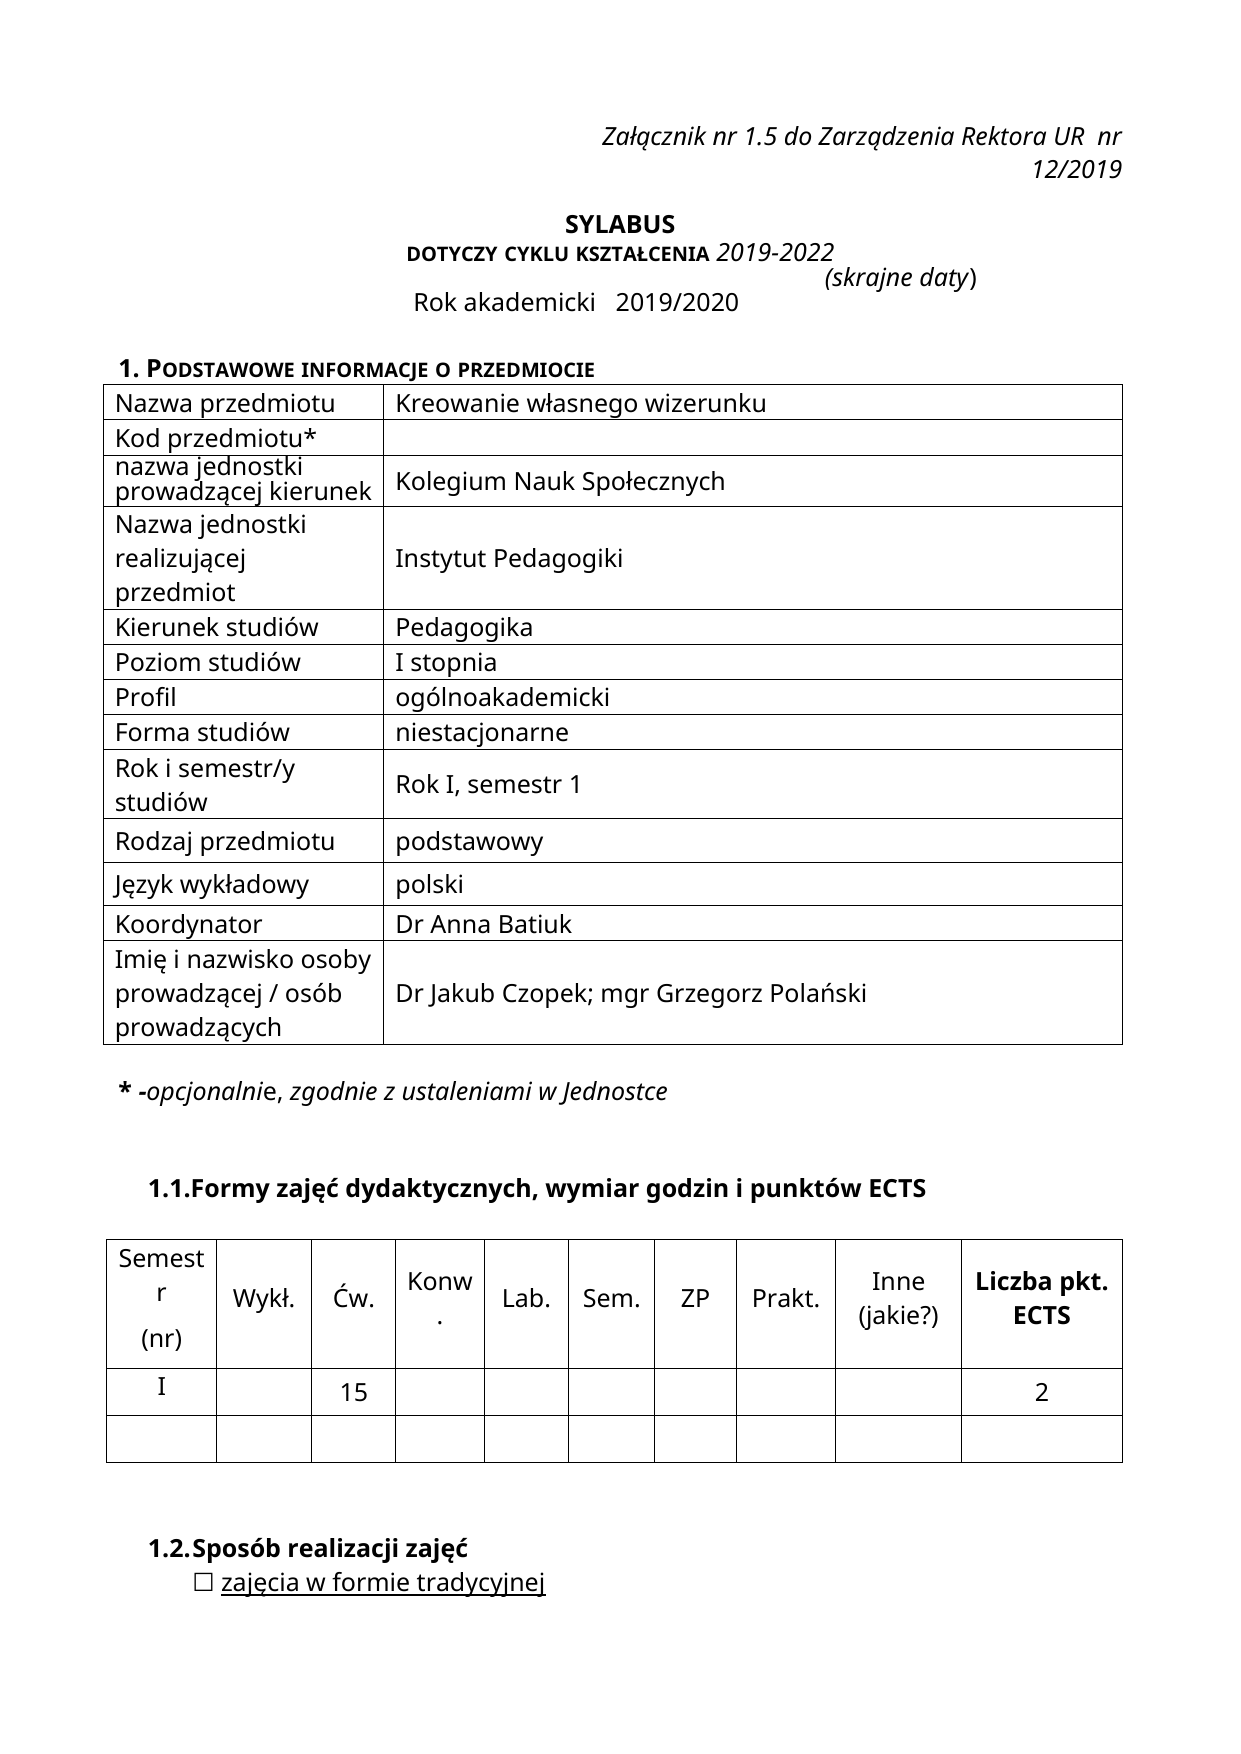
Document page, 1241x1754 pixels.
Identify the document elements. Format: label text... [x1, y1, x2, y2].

table_cell [569, 1369, 654, 1414]
table_header Prakt. [737, 1240, 835, 1367]
table_cell [836, 1369, 961, 1414]
table_cell [217, 1416, 311, 1462]
table_cell [384, 420, 1122, 454]
table_cell Rok I, semestr 1 [384, 750, 1122, 818]
table_cell ogólnoakademicki [384, 680, 1122, 714]
table_cell [396, 1416, 484, 1462]
table_cell podstawowy [384, 819, 1122, 862]
table_header Semestr (nr) [107, 1240, 216, 1367]
text * -opcjonalnie, zgodnie z ustaleniami w Jednostce [118, 1074, 1122, 1108]
table_cell [217, 1369, 311, 1414]
table_cell Pedagogika [384, 610, 1122, 644]
table_cell Poziom studiów [104, 645, 383, 679]
table_cell [836, 1416, 961, 1462]
text 1. Podstawowe informacje o przedmiocie [118, 350, 1122, 384]
text dotyczy cyklu kształcenia 2019-2022 [118, 241, 1122, 266]
table_cell [737, 1416, 835, 1462]
table_cell 15 [312, 1369, 395, 1414]
table_header Liczba pkt. ECTS [962, 1240, 1122, 1367]
table_header Kreowanie własnego wizerunku [384, 385, 1122, 419]
text 1.2. Sposób realizacji zajęć [148, 1531, 1122, 1565]
table_cell Język wykładowy [104, 863, 383, 905]
table_cell polski [384, 863, 1122, 905]
table_cell Imię i nazwisko osoby prowadzącej / osób prowadzących [104, 941, 383, 1043]
table_header Nazwa przedmiotu [104, 385, 383, 419]
table_cell Nazwa jednostki realizującej przedmiot [104, 507, 383, 609]
table_cell [655, 1416, 736, 1462]
table_header Lab. [485, 1240, 568, 1367]
table_cell niestacjonarne [384, 715, 1122, 749]
table_cell Dr Anna Batiuk [384, 906, 1122, 940]
table_cell [962, 1416, 1122, 1462]
text 1.1.Formy zajęć dydaktycznych, wymiar godzin i punktów ECTS [148, 1171, 1122, 1205]
table_cell Rodzaj przedmiotu [104, 819, 383, 862]
table_cell [485, 1369, 568, 1414]
table_header Wykł. [217, 1240, 311, 1367]
table_cell 2 [962, 1369, 1122, 1414]
table_cell nazwa jednostki prowadzącej kierunek [104, 456, 383, 506]
table_cell I [107, 1369, 216, 1414]
text Rok akademicki 2019/2020 [118, 291, 1122, 316]
text ☐ zajęcia w formie tradycyjnej [192, 1565, 1122, 1599]
text (skrajne daty) [118, 266, 1122, 291]
table_cell [485, 1416, 568, 1462]
table_cell I stopnia [384, 645, 1122, 679]
table_header Sem. [569, 1240, 654, 1367]
table_cell Kod przedmiotu* [104, 420, 383, 454]
text Załącznik nr 1.5 do Zarządzenia Rektora UR nr 12/2019 [118, 118, 1122, 186]
table_cell [396, 1369, 484, 1414]
table_header Konw. [396, 1240, 484, 1367]
table_cell [569, 1416, 654, 1462]
table_cell Forma studiów [104, 715, 383, 749]
table_cell [737, 1369, 835, 1414]
table_header ZP [655, 1240, 736, 1367]
table_cell Rok i semestr/y studiów [104, 750, 383, 818]
table_cell [107, 1416, 216, 1462]
table_cell Kolegium Nauk Społecznych [384, 456, 1122, 506]
table_cell [312, 1416, 395, 1462]
table_cell Koordynator [104, 906, 383, 940]
text SYLABUS [118, 207, 1122, 241]
table_cell Profil [104, 680, 383, 714]
table_header Ćw. [312, 1240, 395, 1367]
table_cell [655, 1369, 736, 1414]
table_cell Kierunek studiów [104, 610, 383, 644]
table_cell Dr Jakub Czopek; mgr Grzegorz Polański [384, 941, 1122, 1043]
table_cell Instytut Pedagogiki [384, 507, 1122, 609]
table_header Inne (jakie?) [836, 1240, 961, 1367]
